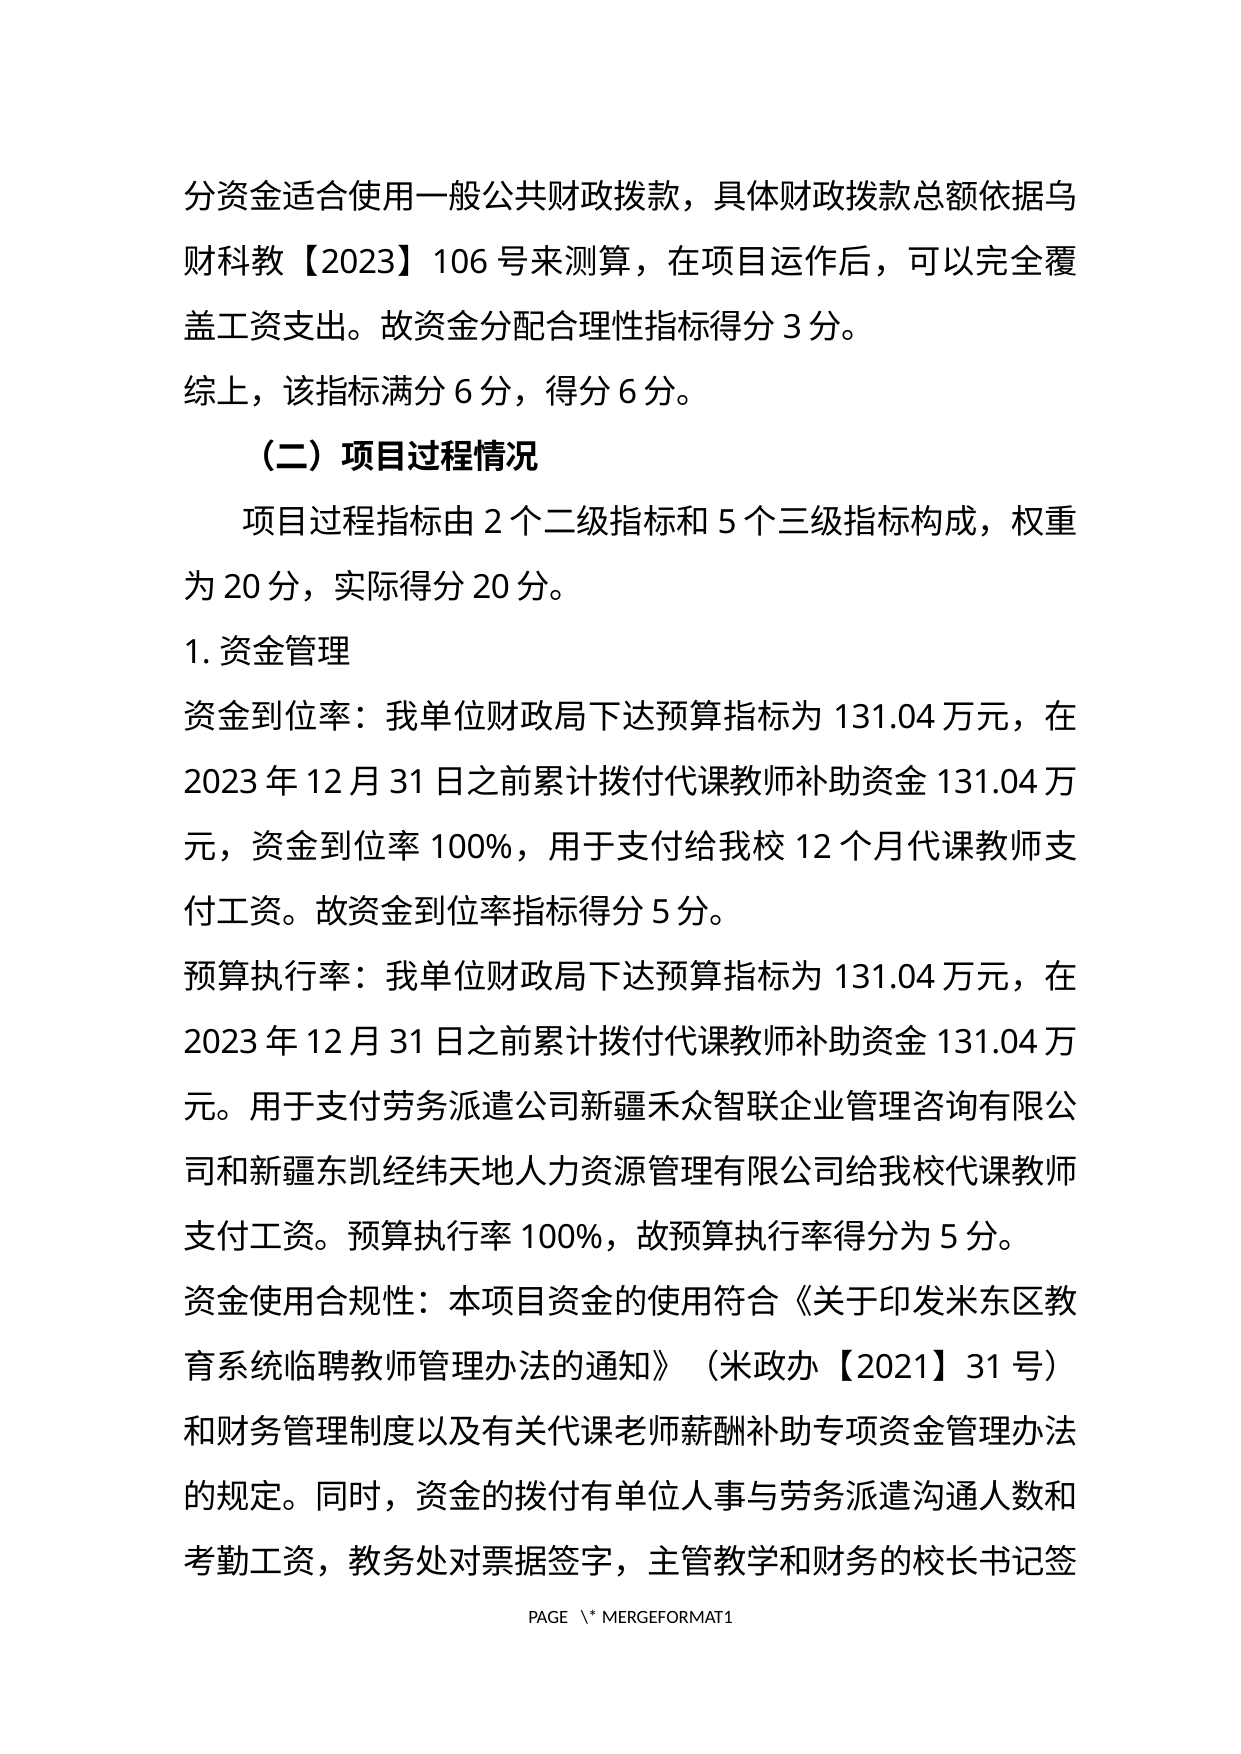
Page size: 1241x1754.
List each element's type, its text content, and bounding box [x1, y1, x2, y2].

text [183, 162, 1078, 422]
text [183, 487, 1078, 1592]
text （二）项目过程情况 [183, 422, 1078, 487]
